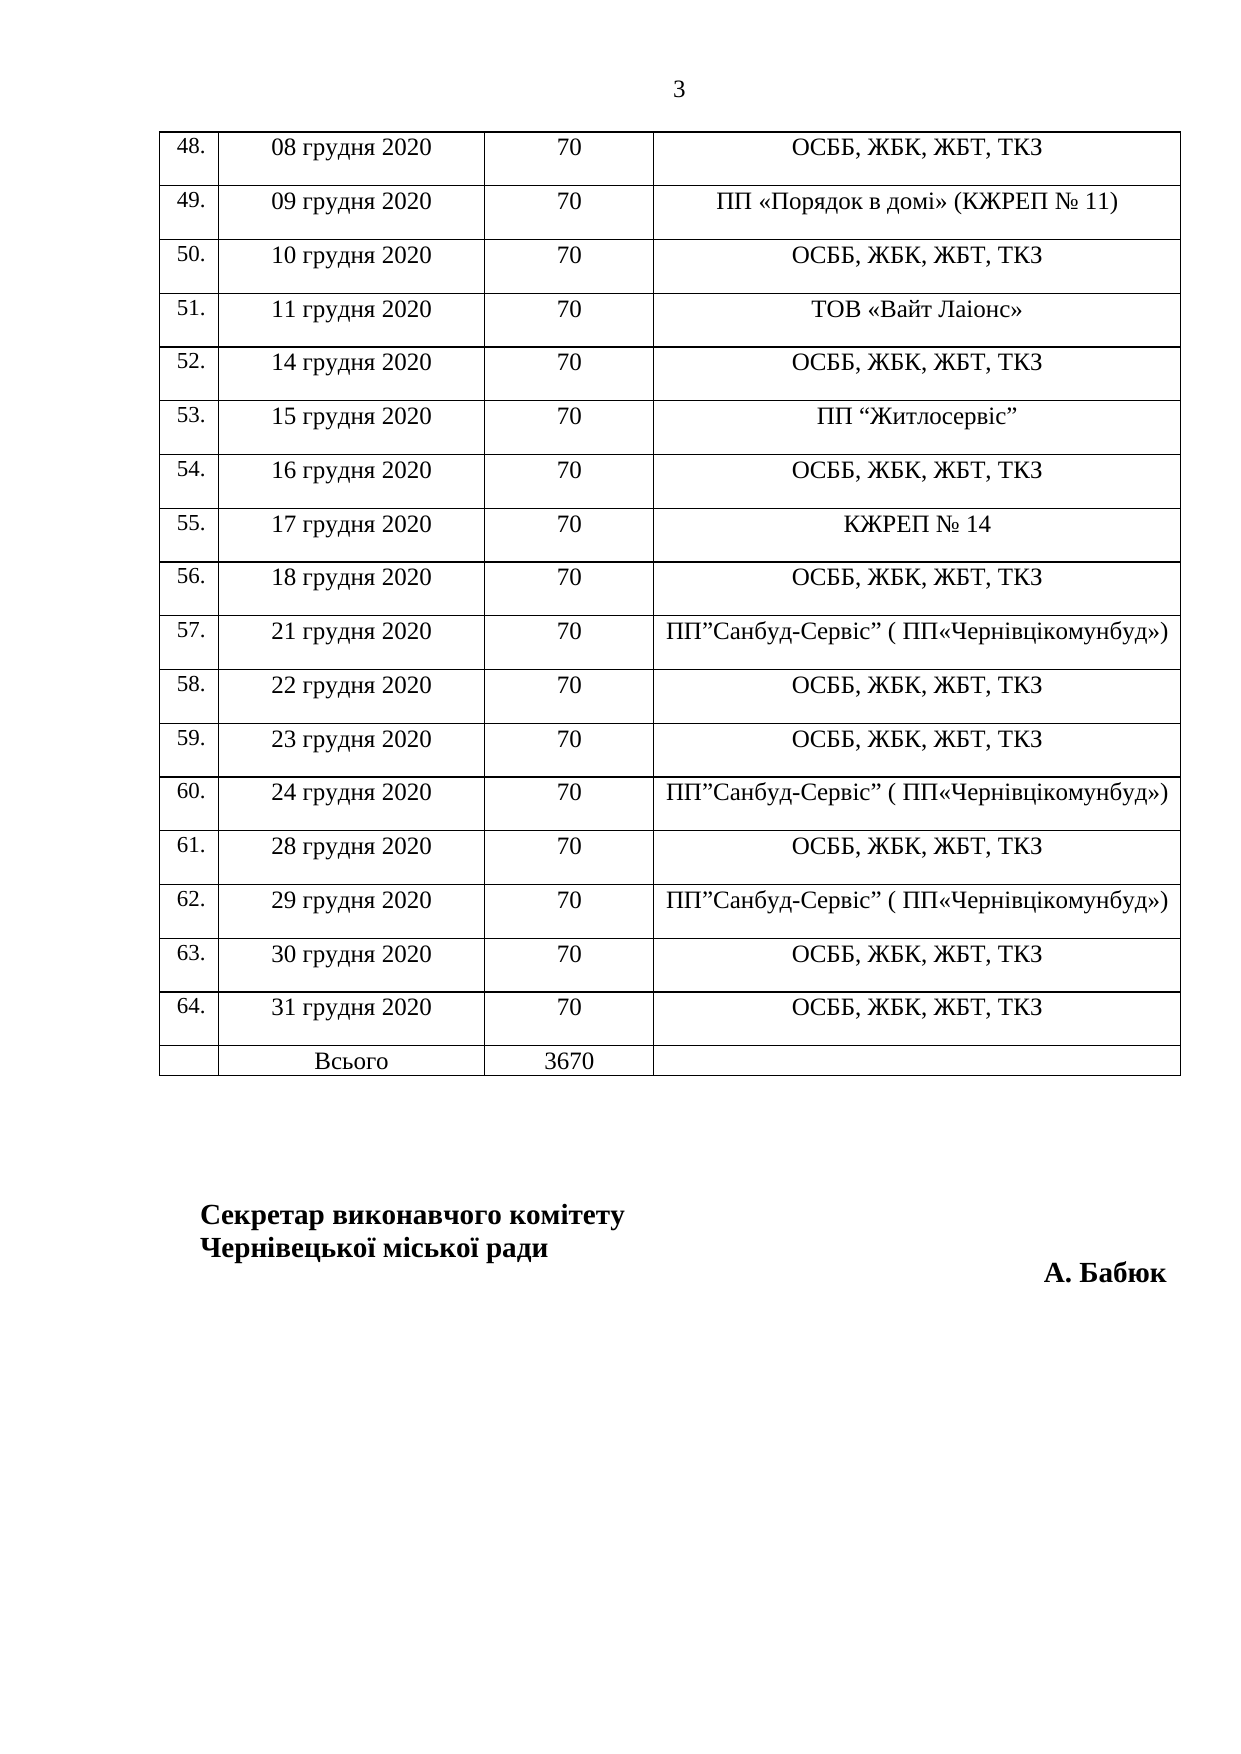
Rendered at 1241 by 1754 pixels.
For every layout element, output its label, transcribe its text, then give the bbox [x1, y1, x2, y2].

table_cell ТОВ «Вайт Лаіонс» [654, 294, 1180, 346]
table_cell 70 [485, 133, 653, 185]
table_cell ПП “Житлосервіс” [654, 401, 1180, 454]
table_cell 29 грудня 2020 [219, 885, 484, 938]
table_cell [160, 401, 218, 454]
table_cell ОСББ, ЖБК, ЖБТ, ТКЗ [654, 939, 1180, 991]
table_cell ОСББ, ЖБК, ЖБТ, ТКЗ [654, 348, 1180, 400]
table_cell ОСББ, ЖБК, ЖБТ, ТКЗ [654, 670, 1180, 723]
table_cell Всього [219, 1046, 484, 1075]
table_cell 16 грудня 2020 [219, 455, 484, 508]
table_cell [160, 563, 218, 615]
table_cell 11 грудня 2020 [219, 294, 484, 346]
table_cell ОСББ, ЖБК, ЖБТ, ТКЗ [654, 993, 1180, 1045]
table_cell [160, 1046, 218, 1075]
table_cell 70 [485, 401, 653, 454]
table_cell [654, 1046, 1180, 1075]
table_cell [160, 778, 218, 830]
table_cell 08 грудня 2020 [219, 133, 484, 185]
table_cell 70 [485, 186, 653, 239]
table_cell 24 грудня 2020 [219, 778, 484, 830]
table_cell [160, 724, 218, 776]
table_cell 70 [485, 670, 653, 723]
table_cell 70 [485, 939, 653, 991]
table_cell 31 грудня 2020 [219, 993, 484, 1045]
table_cell [160, 670, 218, 723]
table_cell 70 [485, 240, 653, 293]
table_cell ОСББ, ЖБК, ЖБТ, ТКЗ [654, 455, 1180, 508]
table_cell 18 грудня 2020 [219, 563, 484, 615]
table_cell 70 [485, 616, 653, 669]
table_cell [160, 455, 218, 508]
table_cell [160, 240, 218, 293]
table_header А. Бабюк [779, 1172, 1178, 1289]
table_cell 17 грудня 2020 [219, 509, 484, 561]
table_cell КЖРЕП № 14 [654, 509, 1180, 561]
table_cell ОСББ, ЖБК, ЖБТ, ТКЗ [654, 831, 1180, 884]
table_cell [160, 831, 218, 884]
table_cell 21 грудня 2020 [219, 616, 484, 669]
table_cell [160, 939, 218, 991]
table_cell 70 [485, 885, 653, 938]
table_cell 10 грудня 2020 [219, 240, 484, 293]
table_cell 15 грудня 2020 [219, 401, 484, 454]
table_cell 70 [485, 993, 653, 1045]
table_cell 70 [485, 294, 653, 346]
table_cell 28 грудня 2020 [219, 831, 484, 884]
table_cell [160, 294, 218, 346]
table_cell ПП”Санбуд-Сервіс” ( ПП«Чернівцікомунбуд») [654, 885, 1180, 938]
table_cell [160, 885, 218, 938]
table_cell [160, 616, 218, 669]
table_cell ПП”Санбуд-Сервіс” ( ПП«Чернівцікомунбуд») [654, 778, 1180, 830]
table_cell ОСББ, ЖБК, ЖБТ, ТКЗ [654, 240, 1180, 293]
table_cell [160, 993, 218, 1045]
table_cell 30 грудня 2020 [219, 939, 484, 991]
table_cell 22 грудня 2020 [219, 670, 484, 723]
table_cell 70 [485, 778, 653, 830]
table_cell 14 грудня 2020 [219, 348, 484, 400]
table_cell [160, 348, 218, 400]
table_cell [160, 133, 218, 185]
table_cell [160, 186, 218, 239]
table_cell 70 [485, 348, 653, 400]
table_cell 09 грудня 2020 [219, 186, 484, 239]
table_cell ОСББ, ЖБК, ЖБТ, ТКЗ [654, 133, 1180, 185]
table_cell 70 [485, 509, 653, 561]
table_cell 3670 [485, 1046, 653, 1075]
table_cell ОСББ, ЖБК, ЖБТ, ТКЗ [654, 563, 1180, 615]
table_cell ОСББ, ЖБК, ЖБТ, ТКЗ [654, 724, 1180, 776]
table_cell 70 [485, 455, 653, 508]
table_cell ПП «Порядок в домі» (КЖРЕП № 11) [654, 186, 1180, 239]
table_cell ПП”Санбуд-Сервіс” ( ПП«Чернівцікомунбуд») [654, 616, 1180, 669]
table_cell 70 [485, 563, 653, 615]
table_cell 70 [485, 831, 653, 884]
table_cell 70 [485, 724, 653, 776]
table_cell 23 грудня 2020 [219, 724, 484, 776]
table_cell [160, 509, 218, 561]
table_header Секретар виконавчого комітету Чернівецької міської ради [189, 1172, 779, 1289]
